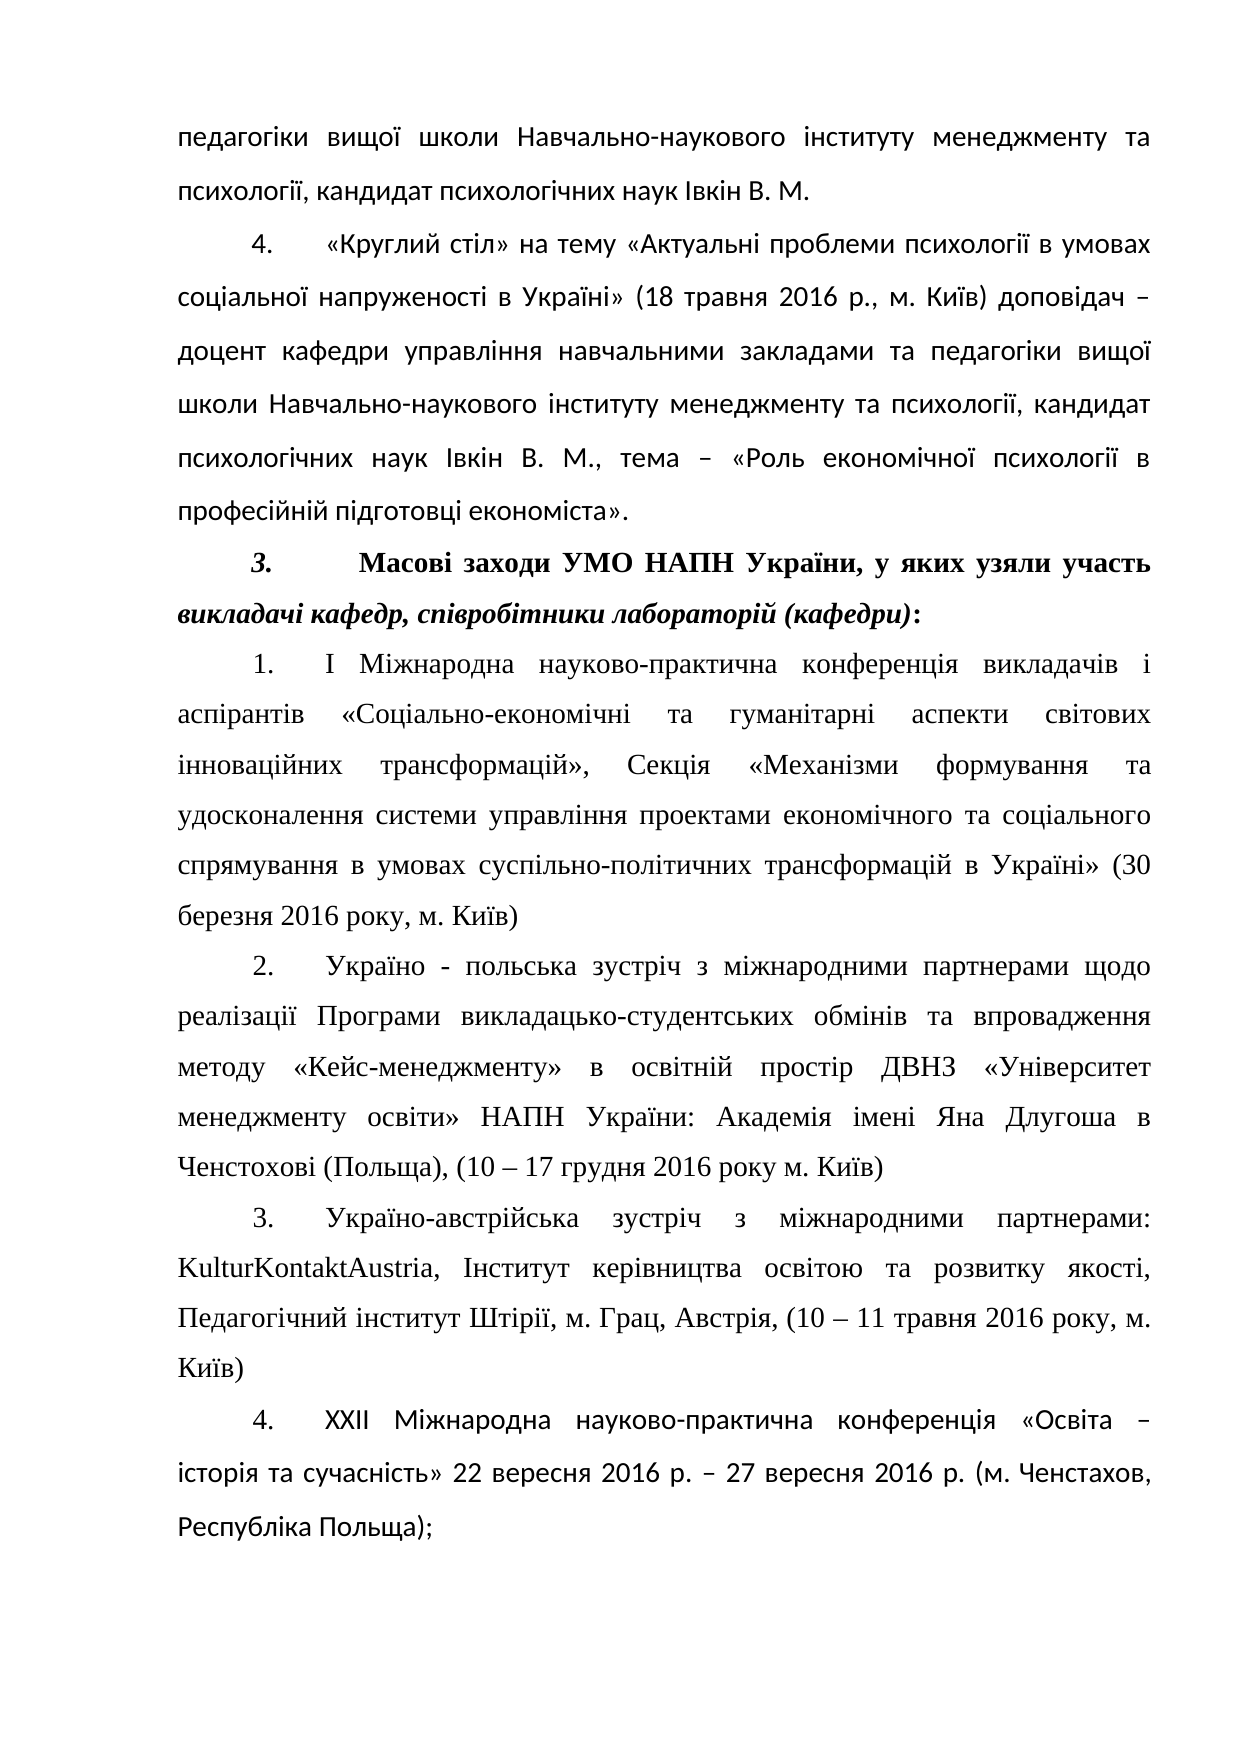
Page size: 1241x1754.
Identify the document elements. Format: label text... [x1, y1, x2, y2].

list Україно-австрійська зустріч з міжнародними партнерами: KulturKontaktAustria, Інститут керівництва освітою та розвитку якості, Педагогічний інститут Штірії, м. Грац, Австрія, (10 – 11 травня 2016 року, м. Київ) [177, 1200, 1152, 1384]
list Масові заходи УМО НАПН України, у яких узяли участь викладачі кафедр, співробітники лабораторій (кафедри): [177, 546, 1152, 629]
list «Круглий стіл» на тему «Актуальні проблеми психології в умовах соціальної напруженості в Україні» (18 травня 2016 р., м. Київ) доповідач – доцент кафедри управління навчальними закладами та педагогіки вищої школи Навчально-наукового інституту менеджменту та психології, кандидат психологічних наук Івкін В. М., тема – «Роль економічної психології в професійній підготовці економіста». [177, 225, 1152, 528]
list ХХІІ Міжнародна науково-практична конференція «Освіта – історія та сучасність» 22 вересня 2016 р. – 27 вересня 2016 р. (м. Ченстахов, Республіка Польща); [177, 1401, 1152, 1543]
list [177, 118, 1152, 207]
list І Міжнародна науково-практична конференція викладачів і аспірантів «Соціально-економічні та гуманітарні аспекти світових інноваційних трансформацій», Секція «Механізми формування та удосконалення системи управління проектами економічного та соціального спрямування в умовах суспільно-політичних трансформацій в Україні» (30 березня 2016 року, м. Київ) [177, 646, 1152, 931]
list Україно - польська зустріч з міжнародними партнерами щодо реалізації Програми викладацько-студентських обмінів та впровадження методу «Кейс-менеджменту» в освітній простір ДВНЗ «Університет менеджменту освіти» НАПН України: Академія імені Яна Длугоша в Ченстохові (Польща), (10 – 17 грудня 2016 року м. Київ) [177, 948, 1152, 1183]
